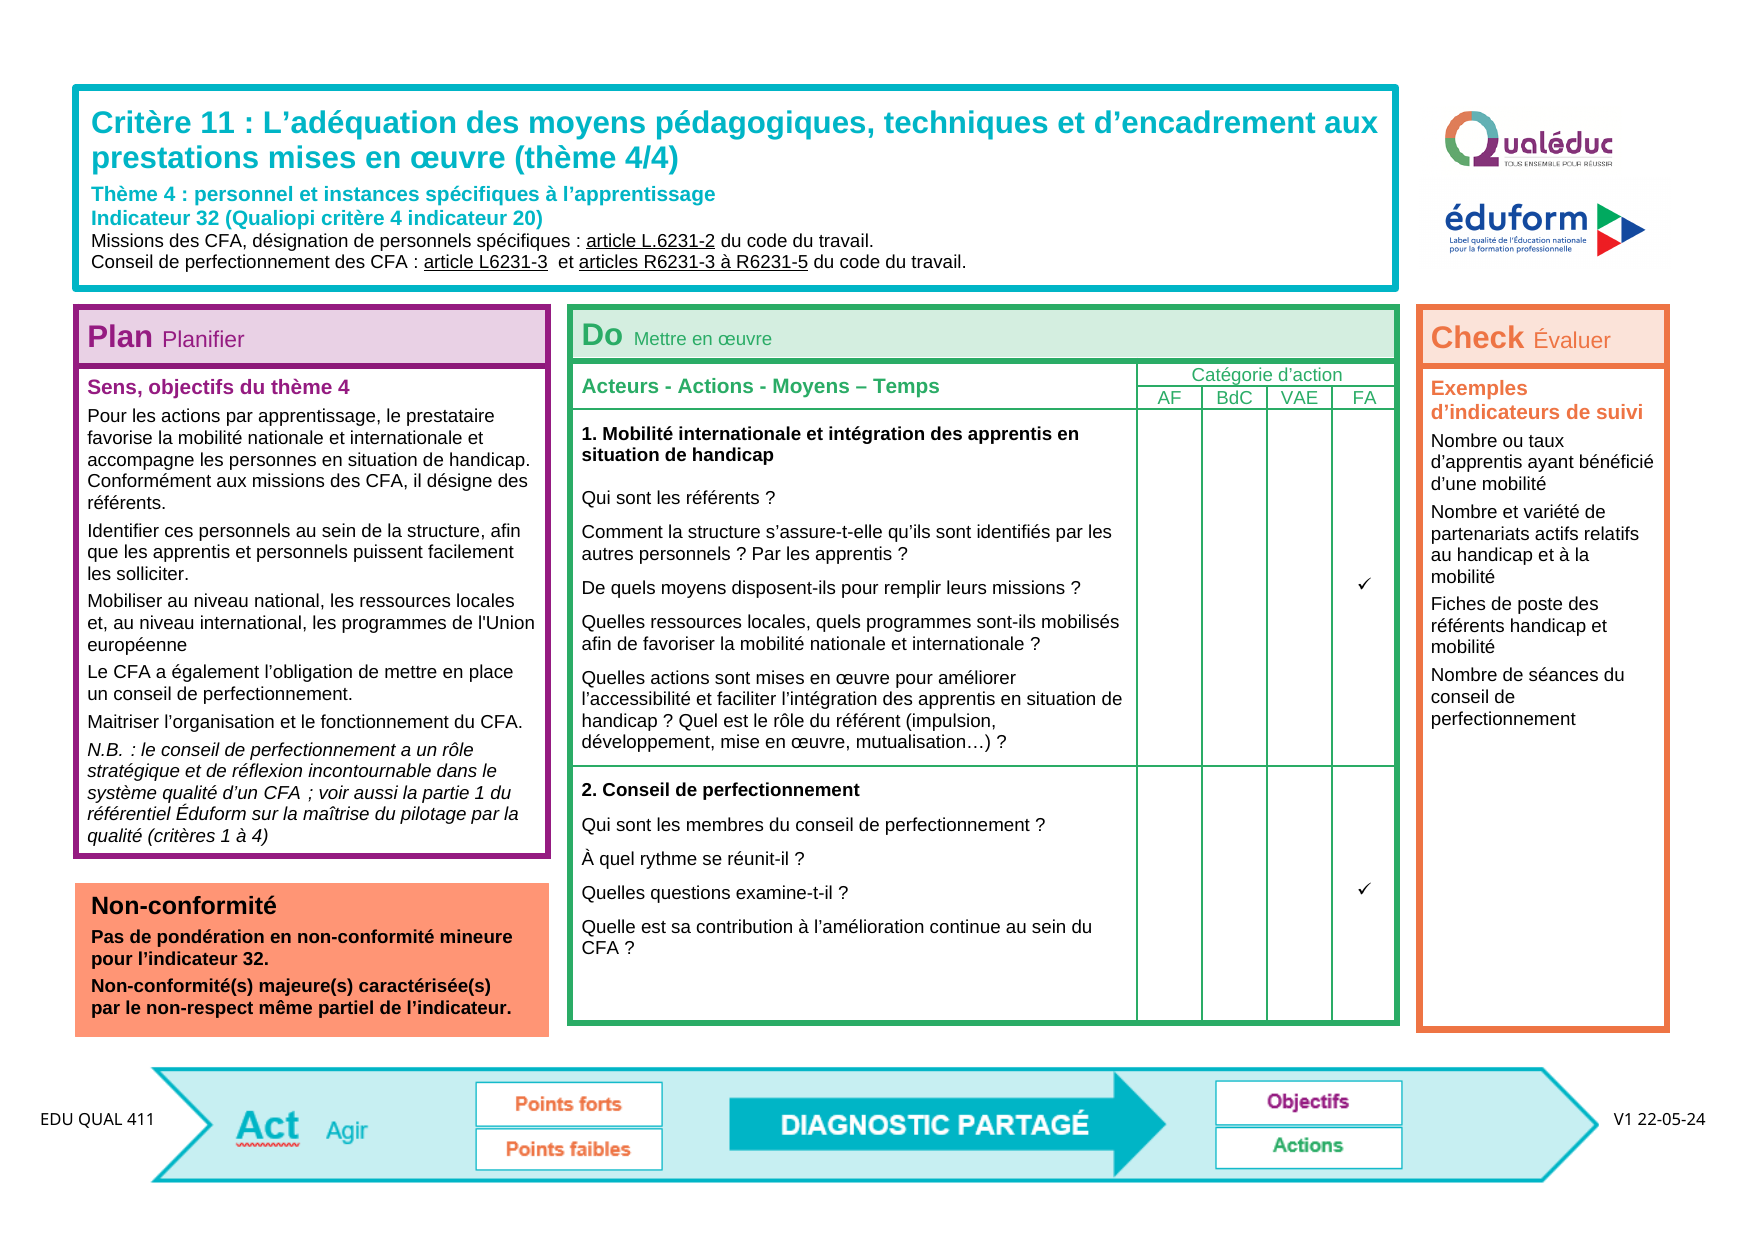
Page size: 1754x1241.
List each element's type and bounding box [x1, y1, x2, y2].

picture [147, 1062, 1607, 1188]
picture [1419, 106, 1623, 177]
